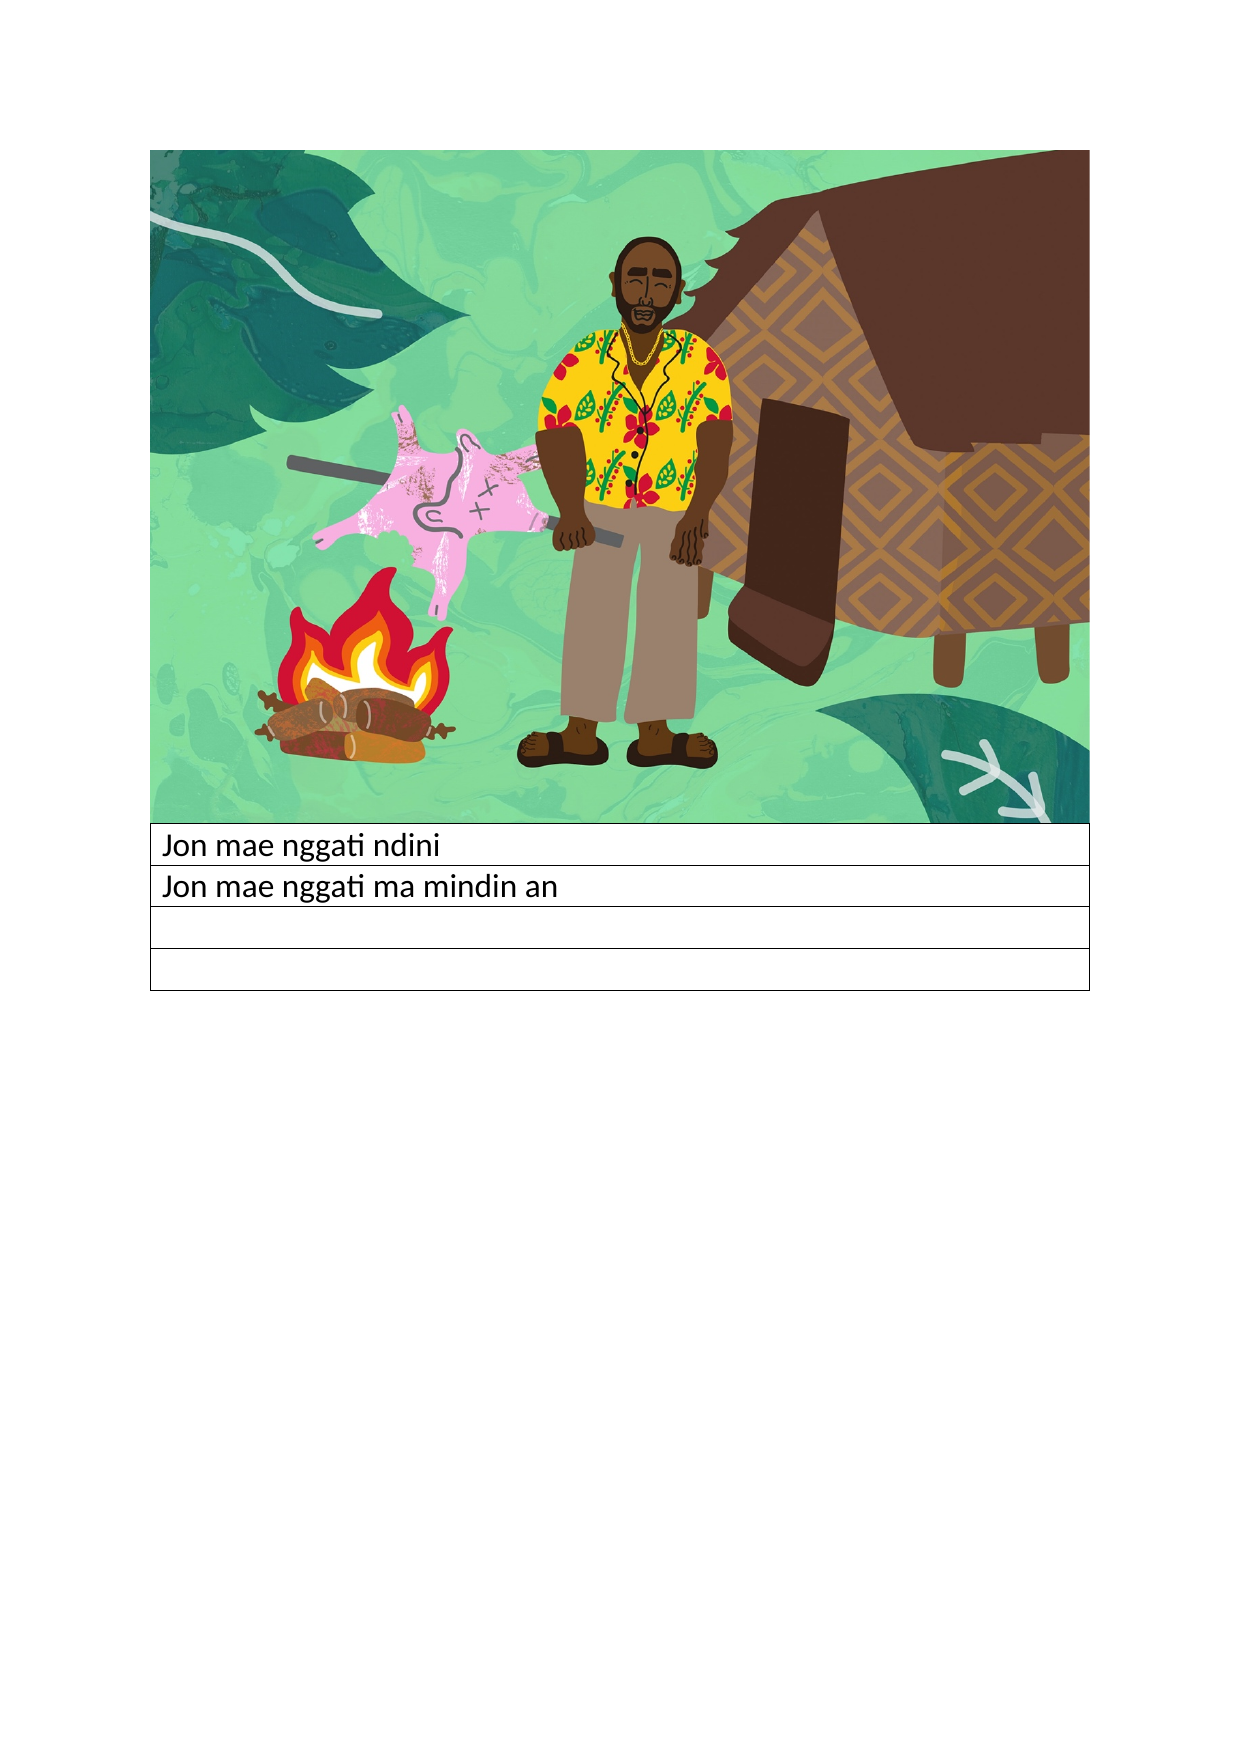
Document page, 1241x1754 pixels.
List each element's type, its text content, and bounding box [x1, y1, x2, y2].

table_cell [151, 949, 1089, 990]
table_cell Jon mae nggati ma mindin an [151, 866, 1089, 906]
table_header Jon mae nggati ndini [151, 824, 1089, 864]
picture [150, 150, 1090, 823]
table_cell [151, 907, 1089, 948]
